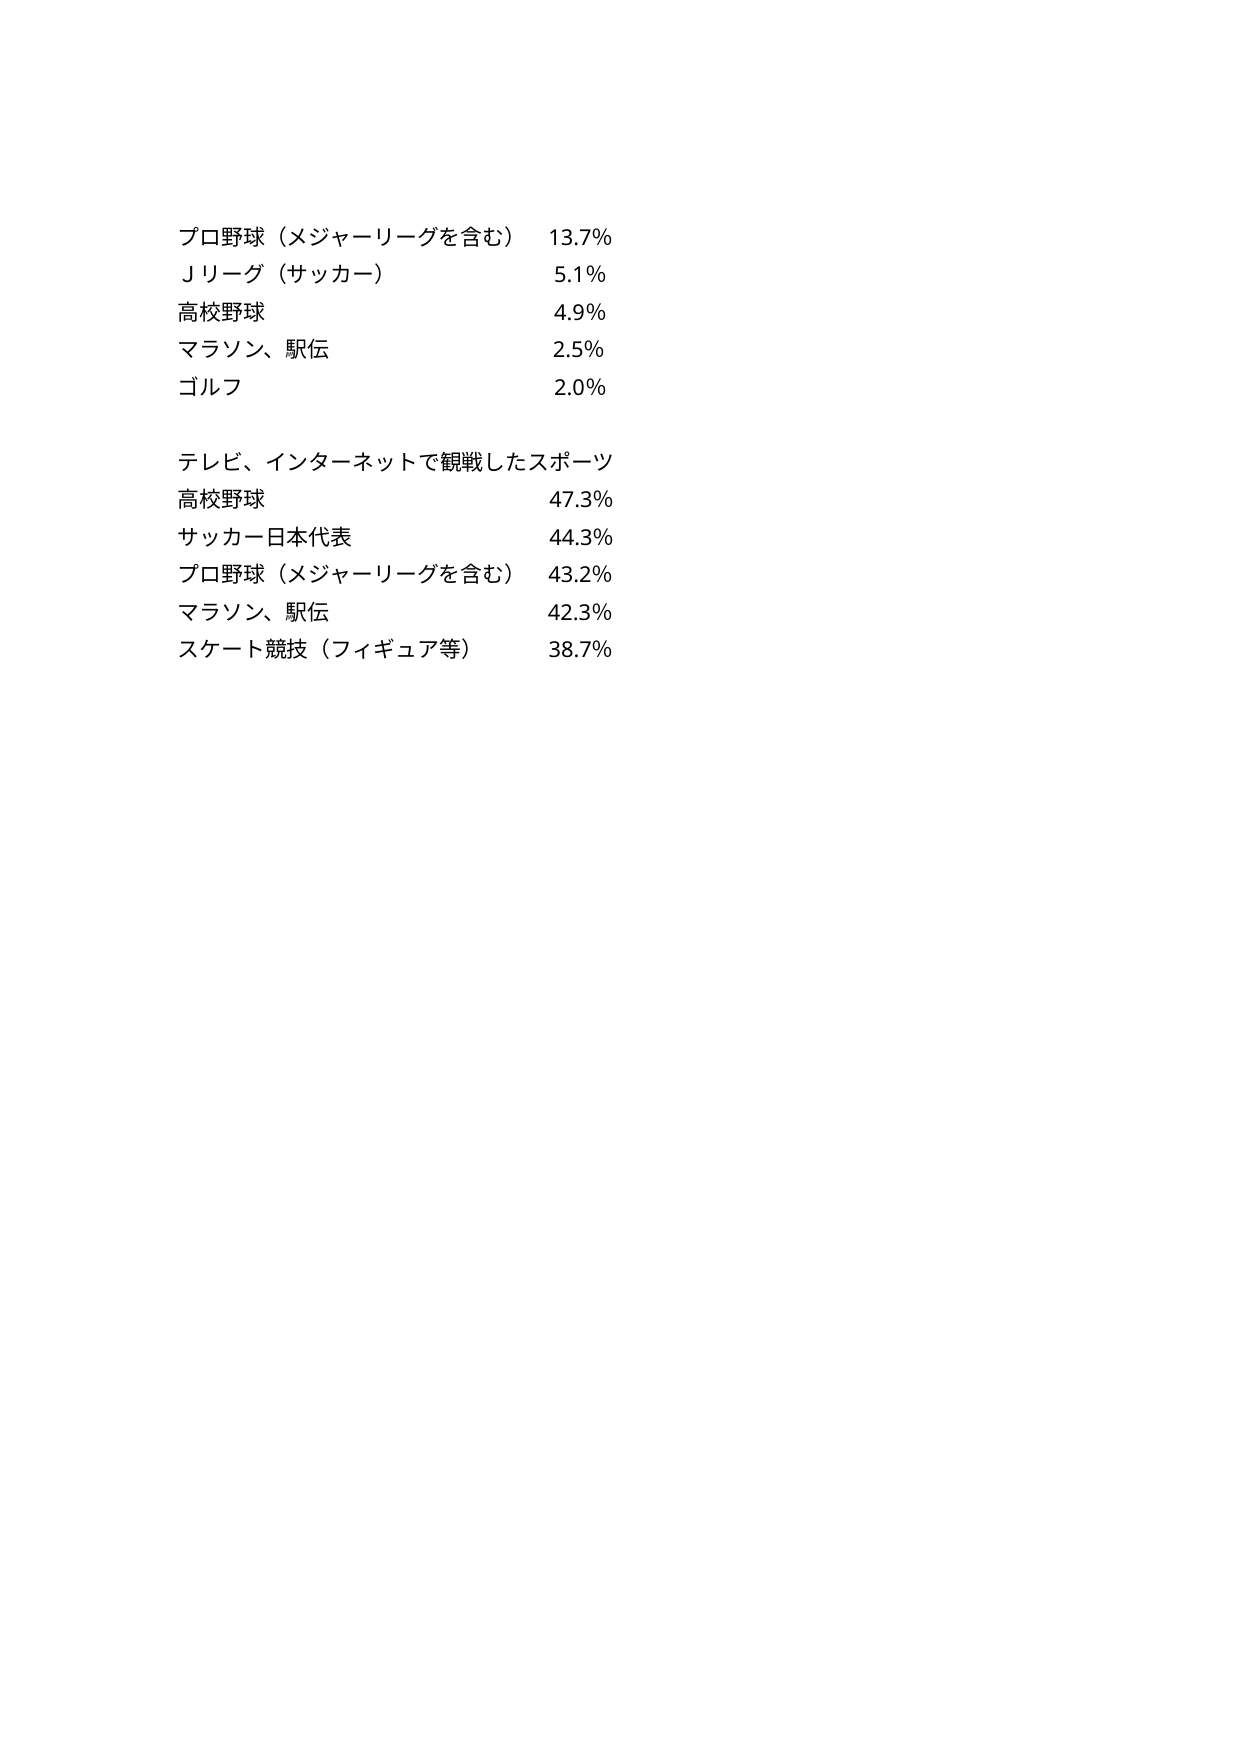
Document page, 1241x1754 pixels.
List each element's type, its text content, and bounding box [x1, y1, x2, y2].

text プロ野球（メジャーリーグを含む） 13.7％ [177, 217, 1063, 254]
text サッカー日本代表 44.3％ [177, 517, 1063, 554]
text スケート競技（フィギュア等） 38.7％ [177, 629, 1063, 667]
text マラソン、駅伝 2.5％ [177, 329, 1063, 367]
text プロ野球（メジャーリーグを含む） 43.2％ [177, 554, 1063, 592]
text Ｊリーグ（サッカー） 5.1％ [177, 254, 1063, 292]
text テレビ、インターネットで観戦したスポーツ [177, 442, 1063, 479]
text マラソン、駅伝 42.3％ [177, 592, 1063, 629]
text 高校野球 47.3％ [177, 479, 1063, 517]
text 高校野球 4.9％ [177, 292, 1063, 329]
text ゴルフ 2.0％ [177, 367, 1063, 404]
